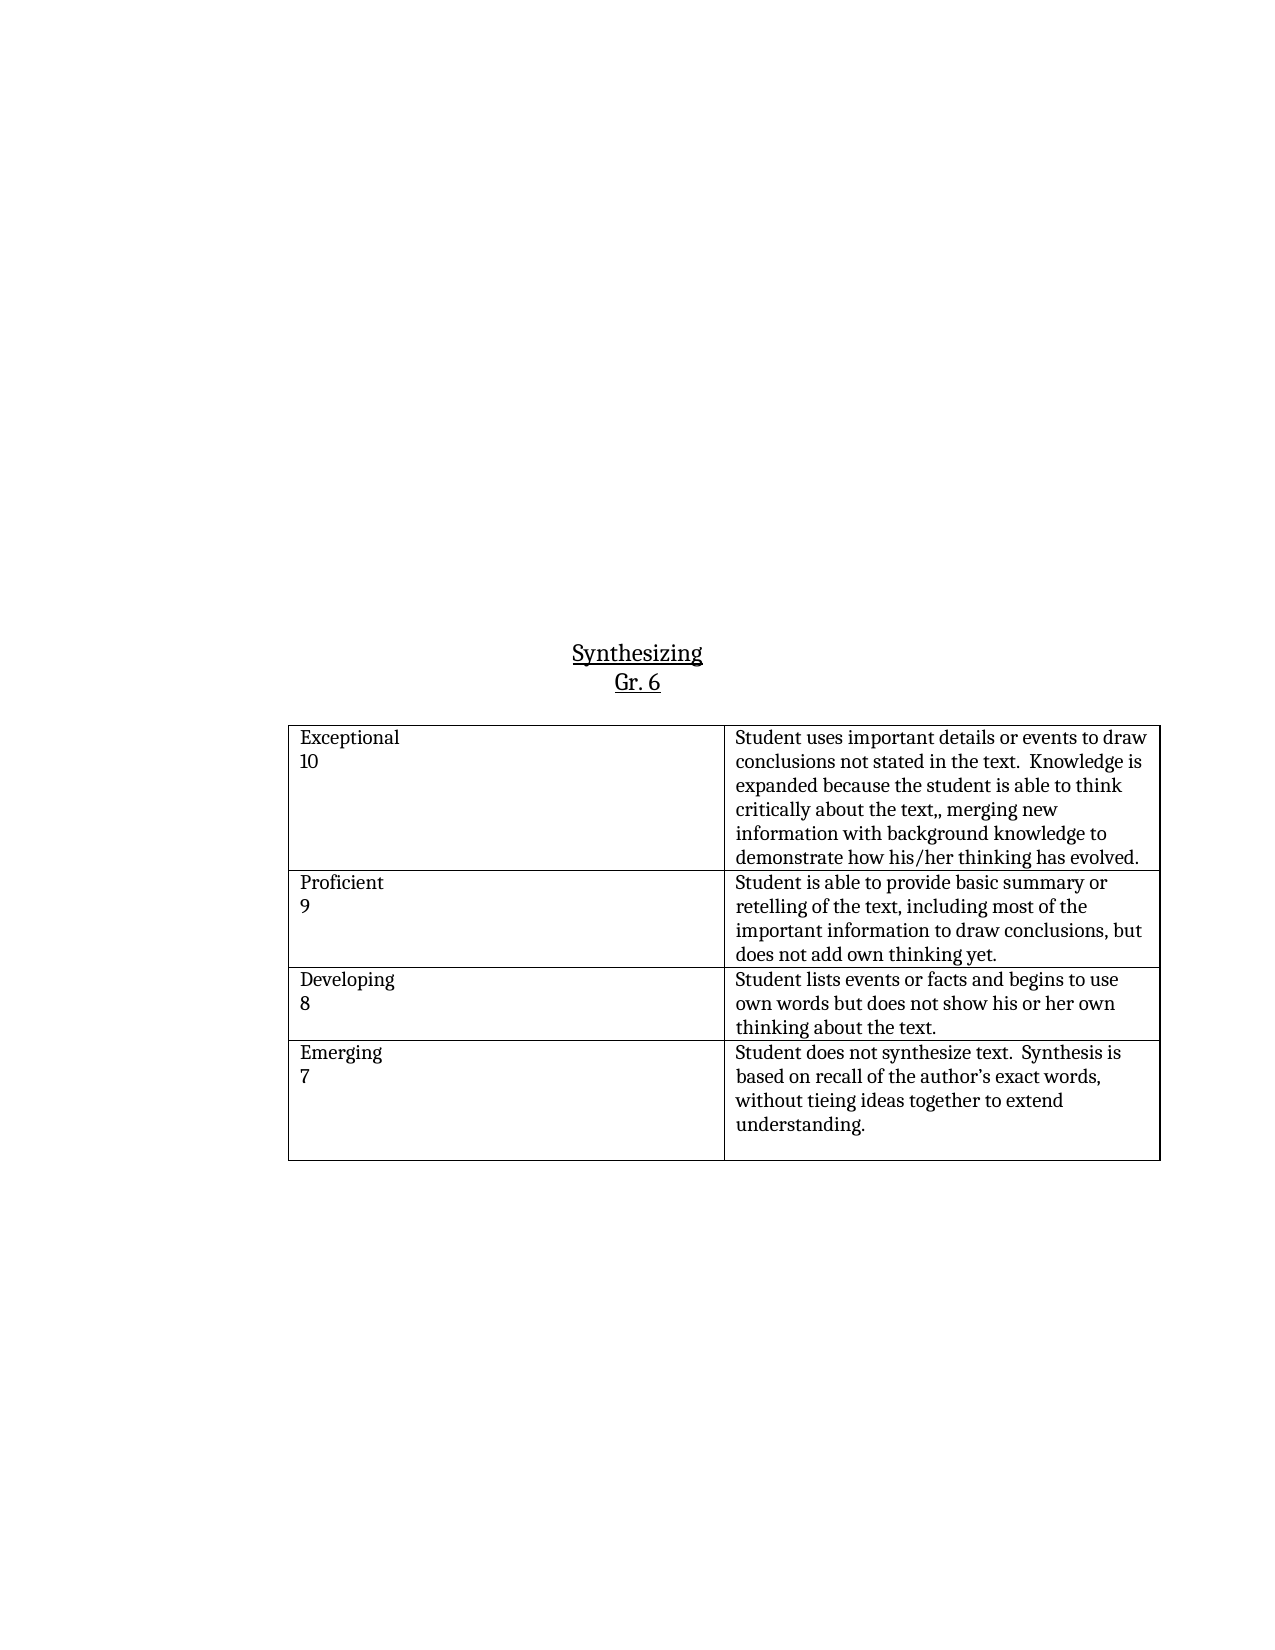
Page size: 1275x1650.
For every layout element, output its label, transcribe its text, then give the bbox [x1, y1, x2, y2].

table_cell Emerging 7 [289, 1041, 724, 1160]
table_header Student uses important details or events to draw conclusions not stated in the text. Knowledge is expanded because the student is able to think critically about the text,, merging new information with background knowledge to demonstrate how his/her thinking has evolved. [725, 726, 1159, 870]
table_cell Student is able to provide basic summary or retelling of the text, including most of the important information to draw conclusions, but does not add own thinking yet. [725, 871, 1159, 967]
table_cell Developing 8 [289, 968, 724, 1039]
table_header Exceptional 10 [289, 726, 724, 870]
table_cell Proficient 9 [289, 871, 724, 967]
text Gr. 6 [150, 667, 1125, 696]
table_cell Student lists events or facts and begins to use own words but does not show his or her own thinking about the text. [725, 968, 1159, 1039]
table_cell Student does not synthesize text. Synthesis is based on recall of the author’s exact words, without tieing ideas together to extend understanding. [725, 1041, 1159, 1160]
text Synthesizing [150, 639, 1125, 667]
